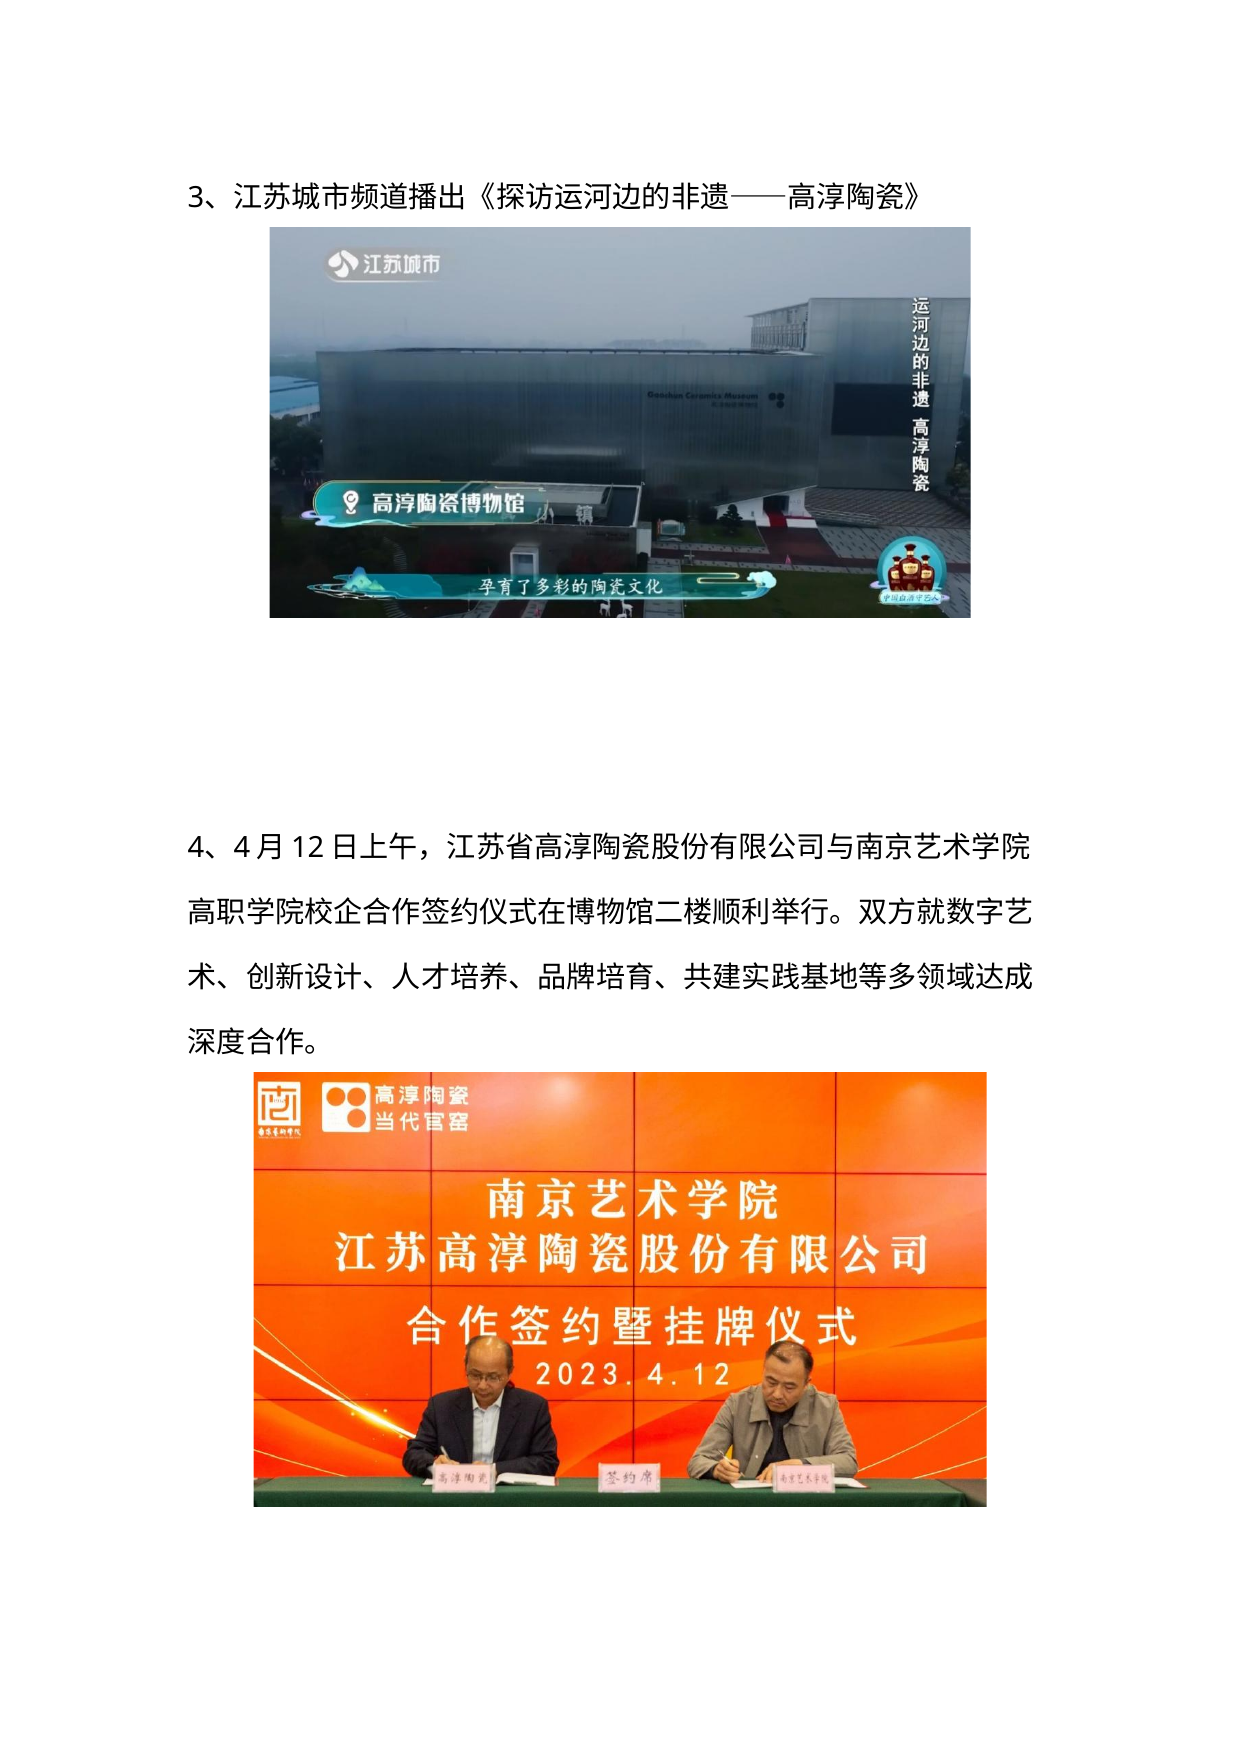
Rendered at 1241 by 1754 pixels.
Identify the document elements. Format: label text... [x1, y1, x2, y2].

picture [269, 227, 971, 618]
subtitle 3、江苏城市频道播出《探访运河边的非遗——高淳陶瓷》 [187, 162, 1053, 227]
subtitle 4、4月12日上午，江苏省高淳陶瓷股份有限公司与南京艺术学院高职学院校企合作签约仪式在博物馆二楼顺利举行。双方就数字艺术、创新设计、人才培养、品牌培育、共建实践基地等多领域达成深度合作。 [187, 812, 1053, 1072]
picture [253, 1072, 987, 1507]
